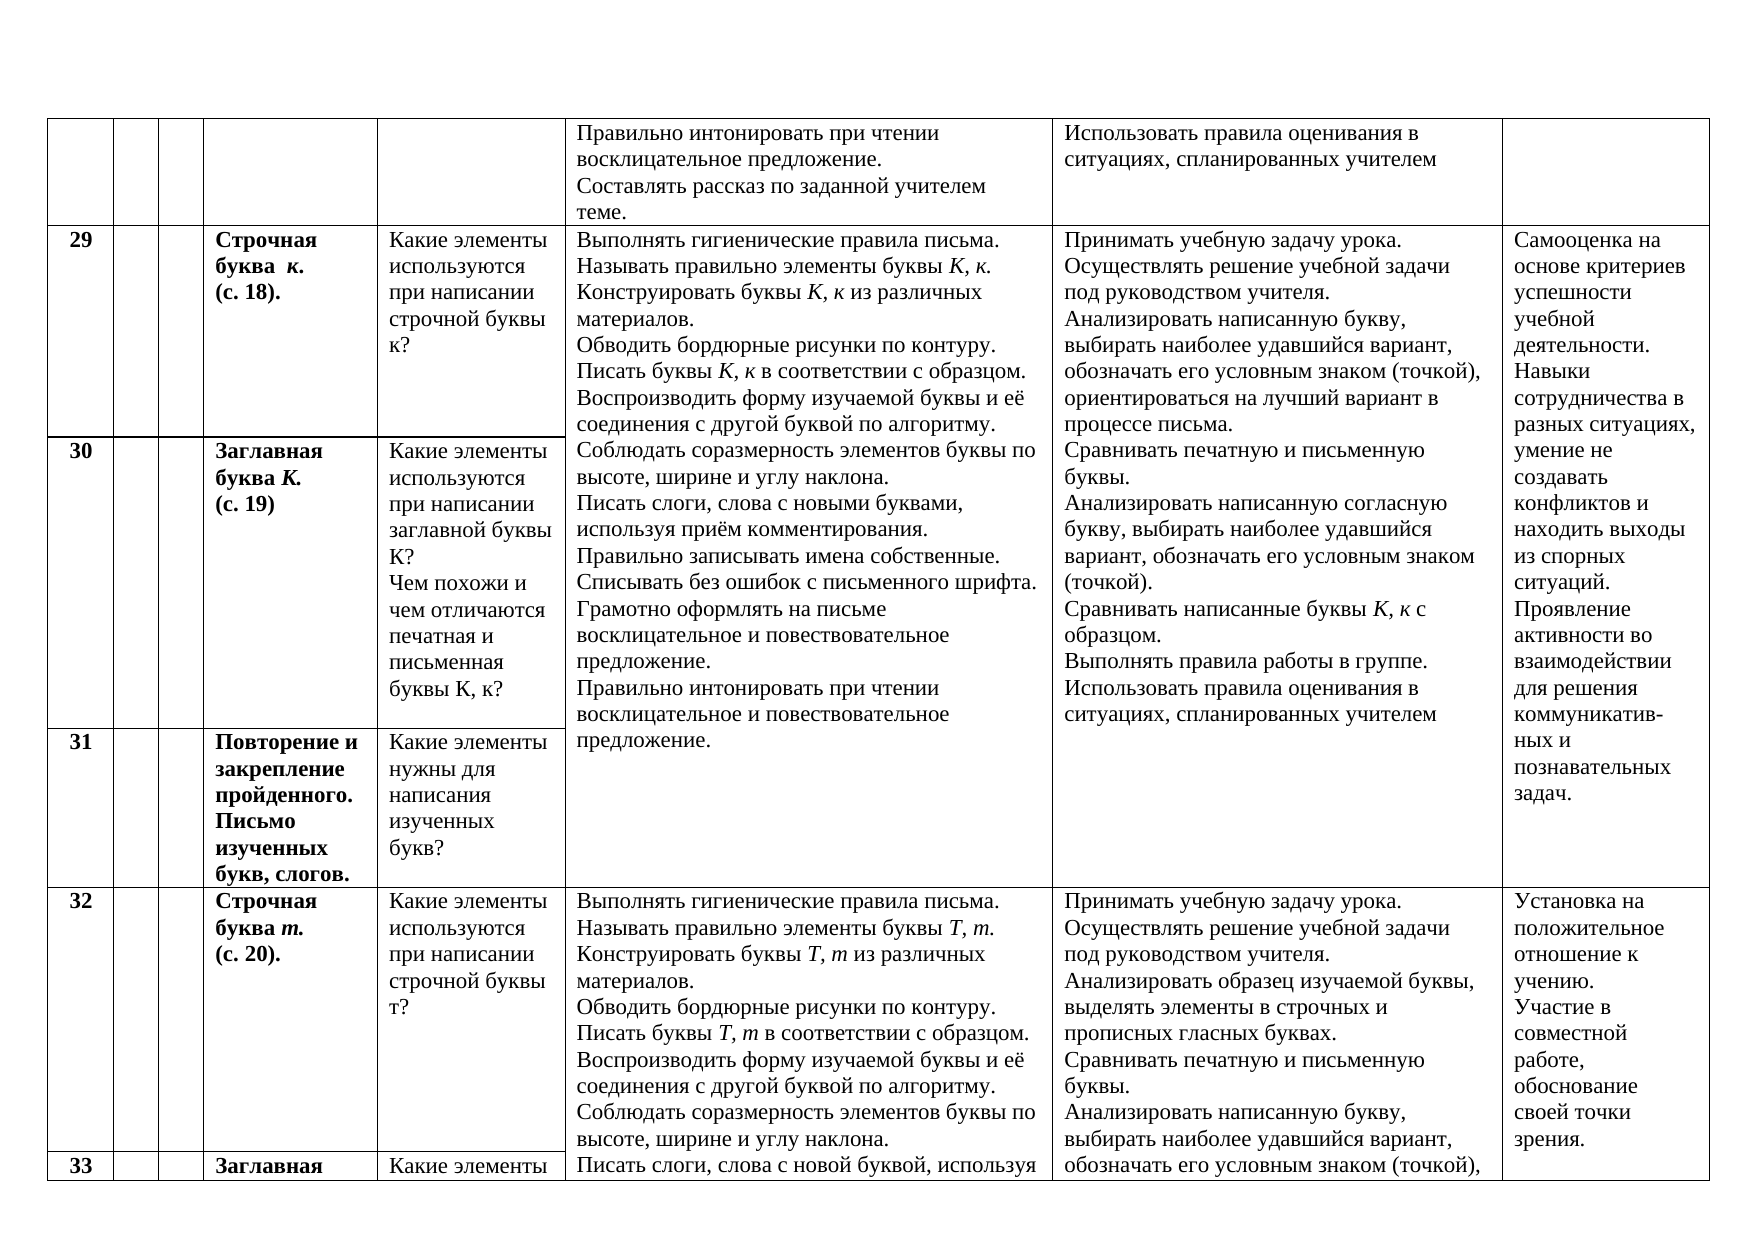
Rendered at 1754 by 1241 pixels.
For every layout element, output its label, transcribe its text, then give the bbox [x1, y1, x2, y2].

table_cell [204, 1152, 377, 1179]
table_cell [378, 1152, 565, 1179]
table_cell Установка на положительное отношение к учению. Участие в совместной работе, обоснование своей точки зрения. [1503, 888, 1709, 1179]
table_cell [114, 1152, 158, 1179]
table_cell Какие элементы нужны для написания изученных букв? [378, 729, 565, 887]
table_cell Какие элементы используются при написании строчной буквы к? [378, 226, 565, 436]
table_cell [159, 119, 203, 224]
table_cell [114, 226, 158, 436]
table_cell 29 [48, 226, 113, 436]
table_cell Принимать учебную задачу урока. Осуществлять решение учебной задачи под руководством учителя. Анализировать образец изучаемой буквы, выделять элементы в строчных и прописных гласных буквах. Сравнивать печатную и письменную буквы. Анализировать написанную букву, выбирать наиболее удавшийся вариант, обозначать его условным знаком (точкой), ориентироваться на лучший вариант в процессе письма. Сравнивать написанные буквы Т, т с образцом. Выполнять правила работы в группе. Использовать правила оценивания в ситуациях, спланированных учителем [1053, 888, 1502, 1179]
table_cell Выполнять гигиенические правила письма. Называть правильно элементы буквы Т, т. Конструировать буквы Т, т из различных материалов. Обводить бордюрные рисунки по контуру. Писать буквы Т, т в соответствии с образцом. Воспроизводить форму изучаемой буквы и её соединения с другой буквой по алгоритму. Соблюдать соразмерность элементов буквы по высоте, ширине и углу наклона. Писать слоги, слова с новой буквой, используя приём комментирования. Правильно записывать имена собственные. Списывать без ошибок с письменного шрифта. Грамотно оформлять на письме восклицательное предложение. Правильно интонировать при чтении восклицательное предложение. Составлять текст из 2—3-х предложений по заданной учителем теме, записывать его под руководством учителя. [566, 888, 1052, 1179]
table_cell 32 [48, 888, 113, 1151]
table_cell 31 [48, 729, 113, 887]
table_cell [1503, 119, 1709, 224]
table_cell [1053, 119, 1502, 224]
table_cell [159, 438, 203, 727]
table_cell Заглавная буква К. (с. 19) [204, 438, 377, 727]
table_cell 30 [48, 438, 113, 727]
table_cell [114, 119, 158, 224]
table_cell Строчная буква т. (с. 20). [204, 888, 377, 1151]
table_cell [566, 119, 1052, 224]
table_cell [159, 1152, 203, 1179]
table_cell 28 [48, 119, 113, 224]
table_cell [159, 888, 203, 1151]
table_cell Повторение и закрепление пройденного. Письмо изученных букв, слогов. [204, 729, 377, 887]
table_cell Строчная буква к. (с. 18). [204, 226, 377, 436]
table_cell [159, 226, 203, 436]
table_cell Выполнять гигиенические правила письма. Называть правильно элементы буквы К, к. Конструировать буквы К, к из различных материалов. Обводить бордюрные рисунки по контуру. Писать буквы К, к в соответствии с образцом. Воспроизводить форму изучаемой буквы и её соединения с другой буквой по алгоритму. Соблюдать соразмерность элементов буквы по высоте, ширине и углу наклона. Писать слоги, слова с новыми буквами, используя приём комментирования. Правильно записывать имена собственные. Списывать без ошибок с письменного шрифта. Грамотно оформлять на письме восклицательное и повествовательное предложение. Правильно интонировать при чтении восклицательное и повествовательное предложение. [566, 226, 1052, 887]
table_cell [204, 119, 377, 224]
table_cell 33 [48, 1152, 113, 1179]
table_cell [378, 119, 565, 224]
table_cell [114, 438, 158, 727]
table_cell [159, 729, 203, 887]
table_cell [114, 888, 158, 1151]
table_cell Самооценка на основе критериев успешности учебной деятельности. Навыки сотрудничества в разных ситуациях, умение не создавать конфликтов и находить выходы из спорных ситуаций. Проявление активности во взаимодействии для решения коммуникатив-ных и познавательных задач. [1503, 226, 1709, 887]
table_cell Какие элементы используются при написании строчной буквы т? [378, 888, 565, 1151]
table_cell Какие элементы используются при написании заглавной буквы К? Чем похожи и чем отличаются печатная и письменная буквы К, к? [378, 438, 565, 727]
table_cell Принимать учебную задачу урока. Осуществлять решение учебной задачи под руководством учителя. Анализировать написанную букву, выбирать наиболее удавшийся вариант, обозначать его условным знаком (точкой), ориентироваться на лучший вариант в процессе письма. Сравнивать печатную и письменную буквы. Анализировать написанную согласную букву, выбирать наиболее удавшийся вариант, обозначать его условным знаком (точкой). Сравнивать написанные буквы К, к с образцом. Выполнять правила работы в группе. Использовать правила оценивания в ситуациях, спланированных учителем [1053, 226, 1502, 887]
table_cell [114, 729, 158, 887]
